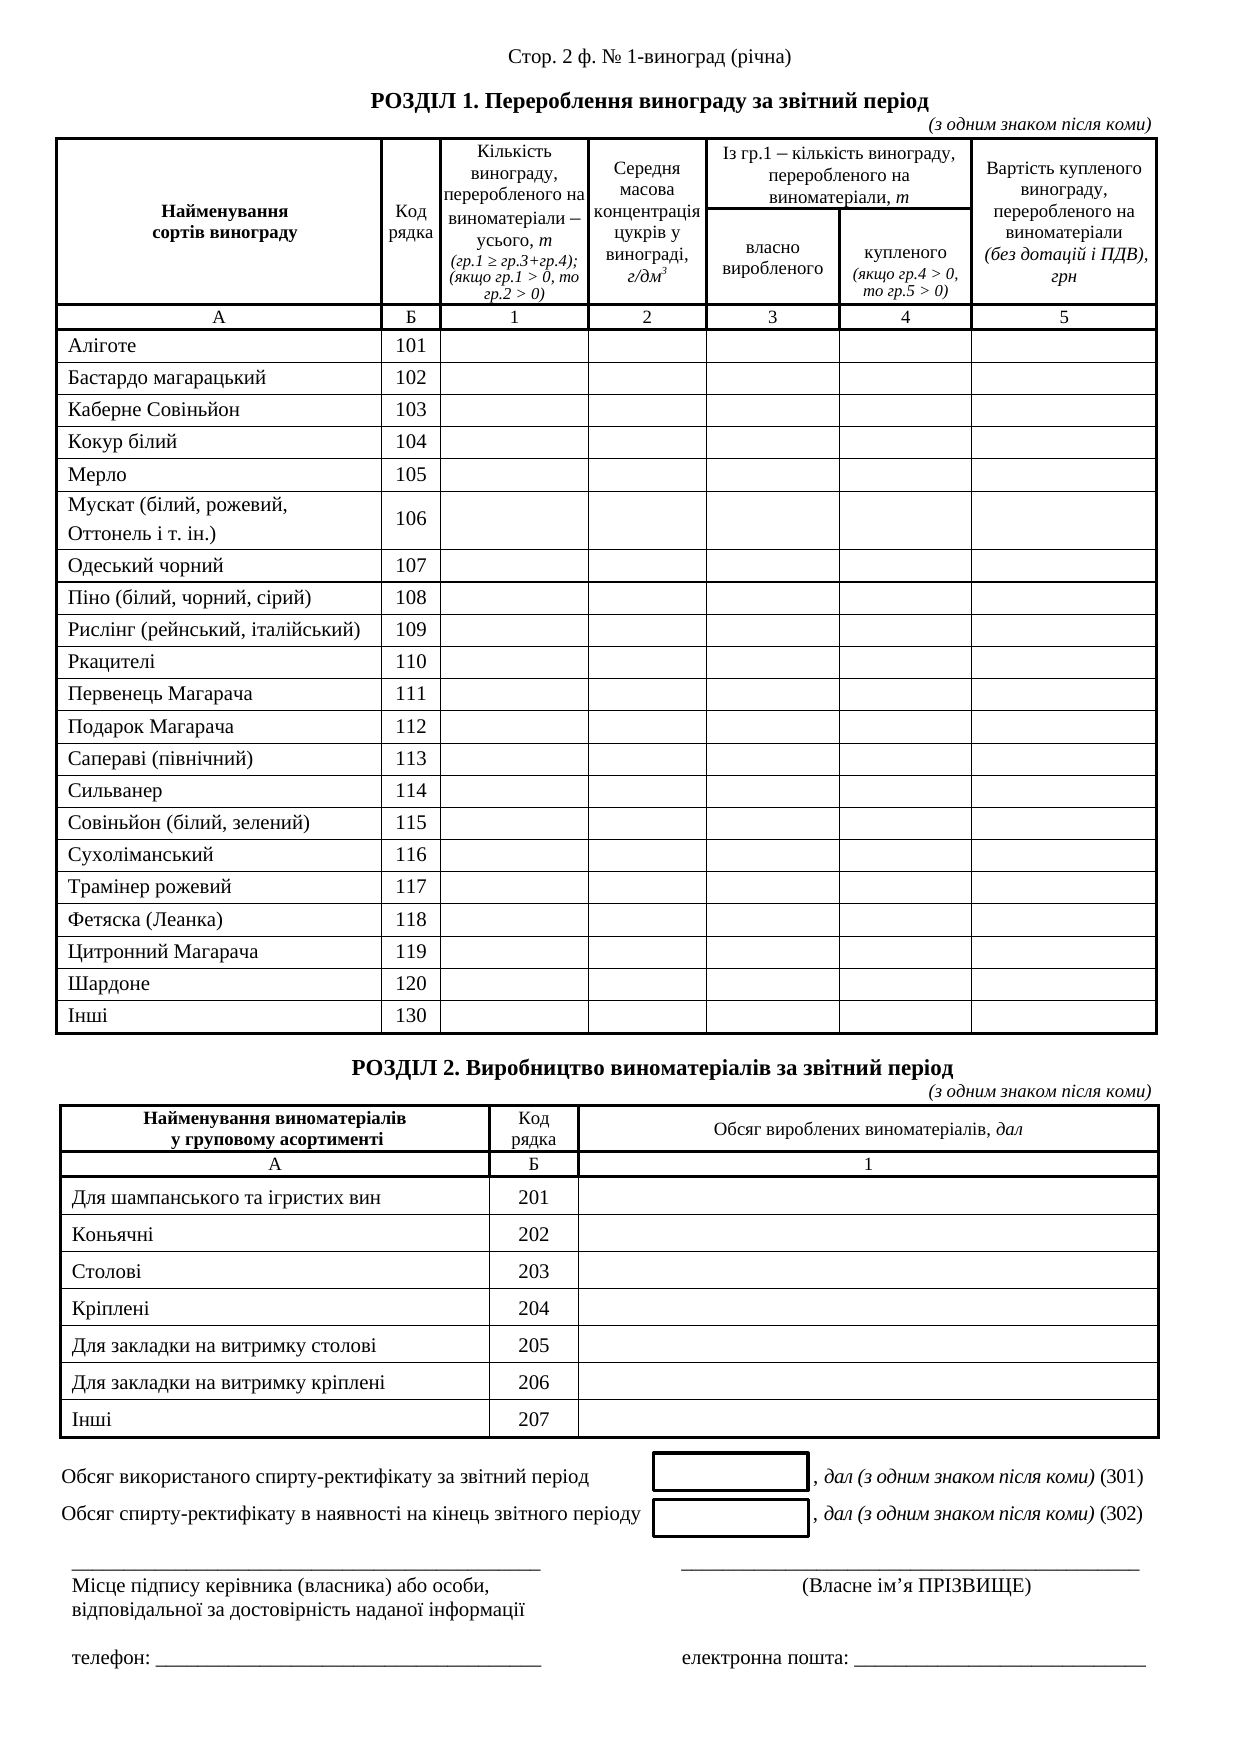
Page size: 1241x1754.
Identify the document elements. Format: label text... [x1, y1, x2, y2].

table_cell [441, 1001, 588, 1032]
table_cell [972, 583, 1155, 614]
table_cell [707, 969, 839, 1000]
table_cell [972, 427, 1155, 458]
table_cell [589, 776, 706, 807]
table_cell [579, 1326, 1157, 1362]
table_cell [579, 1400, 1157, 1436]
table_cell [707, 872, 839, 903]
table_cell Б [383, 306, 439, 327]
table_cell [707, 647, 839, 678]
table_cell [840, 808, 971, 839]
table_cell 201 [490, 1178, 578, 1214]
table_cell [972, 872, 1155, 903]
table_cell Аліготе [58, 331, 381, 362]
table_cell 116 [382, 840, 440, 871]
table_cell Каберне Совіньйон [58, 395, 381, 426]
table_cell [441, 937, 588, 968]
table_cell [589, 583, 706, 614]
table_cell [589, 492, 706, 549]
table_cell [589, 679, 706, 710]
table_cell Мускат (білий, рожевий, Оттонель і т. ін.) [58, 492, 381, 549]
table_cell [840, 331, 971, 362]
table_cell [972, 969, 1155, 1000]
table_cell [840, 615, 971, 646]
table_cell [972, 647, 1155, 678]
table_cell [441, 744, 588, 774]
table_cell [589, 550, 706, 581]
table_cell Піно (білий, чорний, сірий) [58, 583, 381, 614]
table_cell Сильванер [58, 776, 381, 807]
table_cell 108 [382, 583, 440, 614]
table_cell 205 [490, 1326, 578, 1362]
table_cell [972, 711, 1155, 742]
table_header Найменування виноматеріалів у груповому асортименті [62, 1107, 488, 1150]
table_header Код рядка [383, 140, 439, 303]
table_cell [441, 459, 588, 491]
table_cell [707, 550, 839, 581]
text (з одним знаком після коми) [148, 114, 1152, 135]
table_cell [840, 583, 971, 614]
table_cell Одеський чорний [58, 550, 381, 581]
table_cell [589, 872, 706, 903]
table_cell 118 [382, 904, 440, 936]
table_cell [589, 1001, 706, 1032]
table_cell [840, 492, 971, 549]
table_cell [707, 840, 839, 871]
table_cell [972, 744, 1155, 774]
table_cell [707, 711, 839, 742]
table_cell [441, 647, 588, 678]
table_cell 107 [382, 550, 440, 581]
table_cell Інші [58, 1001, 381, 1032]
table_cell [589, 427, 706, 458]
table_cell [840, 904, 971, 936]
table_cell Первенець Магарача [58, 679, 381, 710]
table_cell [840, 840, 971, 871]
table_cell [589, 744, 706, 774]
table_cell [441, 427, 588, 458]
table_cell [589, 937, 706, 968]
table_cell [840, 872, 971, 903]
table_cell 1 [580, 1153, 1157, 1174]
table_cell 105 [382, 459, 440, 491]
table_cell Ркацителі [58, 647, 381, 678]
table_cell А [62, 1153, 488, 1174]
table_cell Для закладки на витримку кріплені [62, 1363, 489, 1399]
table_cell 4 [841, 306, 970, 327]
table_cell [707, 363, 839, 394]
table_cell [707, 395, 839, 426]
table_cell 3 [708, 306, 838, 327]
table_cell Шардоне [58, 969, 381, 1000]
table_cell Трамінер рожевий [58, 872, 381, 903]
table_cell [589, 904, 706, 936]
table_cell 103 [382, 395, 440, 426]
table_cell [589, 615, 706, 646]
table_cell [441, 492, 588, 549]
table_cell Совіньйон (білий, зелений) [58, 808, 381, 839]
table_cell 203 [490, 1252, 578, 1288]
text (з одним знаком після коми) [148, 1081, 1152, 1102]
text РОЗДІЛ 1. Перероблення винограду за звітний період [148, 88, 1152, 114]
table_cell 117 [382, 872, 440, 903]
table_cell [972, 550, 1155, 581]
table_cell [441, 904, 588, 936]
table_cell [972, 331, 1155, 362]
table_cell 109 [382, 615, 440, 646]
table_cell 112 [382, 711, 440, 742]
table_cell [579, 1363, 1157, 1399]
table_cell [707, 1001, 839, 1032]
table_cell [441, 679, 588, 710]
table_cell Б [491, 1153, 577, 1174]
table_cell Кокур білий [58, 427, 381, 458]
table_cell 113 [382, 744, 440, 774]
table_cell 202 [490, 1215, 578, 1251]
table_cell 119 [382, 937, 440, 968]
table_cell [840, 1001, 971, 1032]
table_cell [972, 492, 1155, 549]
table_cell [707, 331, 839, 362]
table_cell [840, 937, 971, 968]
table_header Найменування сортів винограду [58, 140, 380, 303]
table_cell 5 [973, 306, 1155, 327]
table_cell [441, 808, 588, 839]
table_cell [441, 776, 588, 807]
table_cell [589, 647, 706, 678]
table_cell [589, 363, 706, 394]
table_cell 130 [382, 1001, 440, 1032]
table_cell [972, 904, 1155, 936]
table_cell купленого (якщо гр.4 > 0, то гр.5 > 0) [841, 210, 970, 303]
table_cell Бастардо магарацький [58, 363, 381, 394]
table_cell 120 [382, 969, 440, 1000]
table_cell [707, 492, 839, 549]
table_cell Рислінг (рейнський, італійський) [58, 615, 381, 646]
table_header Обсяг вироблених виноматеріалів, дал [580, 1107, 1157, 1150]
table_cell [840, 550, 971, 581]
table_cell [441, 615, 588, 646]
table_cell Фетяска (Леанка) [58, 904, 381, 936]
table_cell Кріплені [62, 1289, 489, 1325]
table_header Кількість винограду, переробленого на виноматеріали – усього, т (гр.1 ≥ гр.3+гр.4); (якщо гр.1 > 0, то гр.2 > 0) [442, 140, 587, 303]
table_cell [972, 395, 1155, 426]
table_cell [972, 459, 1155, 491]
table_cell [441, 872, 588, 903]
table_cell [840, 969, 971, 1000]
table_cell [972, 776, 1155, 807]
table_cell [840, 647, 971, 678]
table_cell [972, 363, 1155, 394]
table_cell [707, 679, 839, 710]
table_cell Сухоліманський [58, 840, 381, 871]
table_cell [707, 427, 839, 458]
table_cell [707, 583, 839, 614]
table_header Середня масова концентрація цукрів у винограді, г/дм3 [590, 140, 705, 303]
table_cell [972, 1001, 1155, 1032]
text РОЗДІЛ 2. Виробництво виноматеріалів за звітний період [148, 1054, 1152, 1081]
table_cell [589, 840, 706, 871]
table_cell 111 [382, 679, 440, 710]
table_cell [840, 395, 971, 426]
table_cell [579, 1252, 1157, 1288]
table_cell [441, 363, 588, 394]
table_cell 101 [382, 331, 440, 362]
table_cell власно виробленого [708, 210, 838, 303]
table_cell Коньячні [62, 1215, 489, 1251]
table_cell 102 [382, 363, 440, 394]
table_cell [707, 459, 839, 491]
table_cell 2 [590, 306, 705, 327]
table_cell А [58, 306, 380, 327]
table_cell [589, 459, 706, 491]
table_cell [707, 744, 839, 774]
table_cell [441, 550, 588, 581]
table_cell [840, 427, 971, 458]
table_cell 1 [442, 306, 587, 327]
table_header Із гр.1 – кількість винограду, переробленого на виноматеріали, т [708, 140, 970, 207]
table_header Код рядка [491, 1107, 577, 1150]
table_cell [441, 395, 588, 426]
table_cell [579, 1215, 1157, 1251]
table_cell [589, 711, 706, 742]
table_cell [589, 395, 706, 426]
table_cell [441, 331, 588, 362]
table_cell [579, 1178, 1157, 1214]
table_cell [840, 679, 971, 710]
table_cell [707, 937, 839, 968]
table_cell Столові [62, 1252, 489, 1288]
table_cell [972, 840, 1155, 871]
table_cell 207 [490, 1400, 578, 1436]
table_cell Мерло [58, 459, 381, 491]
table_cell Для шампанського та ігристих вин [62, 1178, 489, 1214]
table_cell [840, 363, 971, 394]
table_cell 115 [382, 808, 440, 839]
table_cell 104 [382, 427, 440, 458]
table_cell [707, 904, 839, 936]
table_cell Подарок Магарача [58, 711, 381, 742]
table_cell 110 [382, 647, 440, 678]
table_cell [972, 679, 1155, 710]
table_cell Сапераві (північний) [58, 744, 381, 774]
table_cell [972, 937, 1155, 968]
table_cell [840, 744, 971, 774]
table_header Вартість купленого винограду, переробленого на виноматеріали (без дотацій і ПДВ), грн [973, 140, 1155, 303]
table_cell Для закладки на витримку столові [62, 1326, 489, 1362]
table_cell [707, 776, 839, 807]
table_cell [707, 808, 839, 839]
table_cell [589, 808, 706, 839]
table_cell 114 [382, 776, 440, 807]
table_cell Цитронний Магарача [58, 937, 381, 968]
table_cell Інші [62, 1400, 489, 1436]
table_cell [972, 615, 1155, 646]
table_cell 204 [490, 1289, 578, 1325]
table_cell 206 [490, 1363, 578, 1399]
table_cell [589, 969, 706, 1000]
table_cell [441, 969, 588, 1000]
table_cell [840, 711, 971, 742]
table_cell [441, 840, 588, 871]
table_cell 106 [382, 492, 440, 549]
table_cell [972, 808, 1155, 839]
table_cell [579, 1289, 1157, 1325]
table_cell [840, 459, 971, 491]
table_cell [441, 711, 588, 742]
table_cell Обсяг використаного спирту-ректифікату за звітний період , дал (з одним знаком після коми) (301) Обсяг спирту-ректифікату в наявності на кінець звітного періоду , дал (з одним знаком після коми) (302) _____________________________________________ ____________________________________________ Місце підпису керівника (власника) або особи, (Власне ім’я ПРІЗВИЩЕ) відповідальної за достовірність наданої інформації телефон: _____________________________________ електронна пошта: ____________________________ [60, 1439, 1158, 1669]
table_cell [840, 776, 971, 807]
table_cell [707, 615, 839, 646]
table_cell [589, 331, 706, 362]
table_cell [441, 583, 588, 614]
